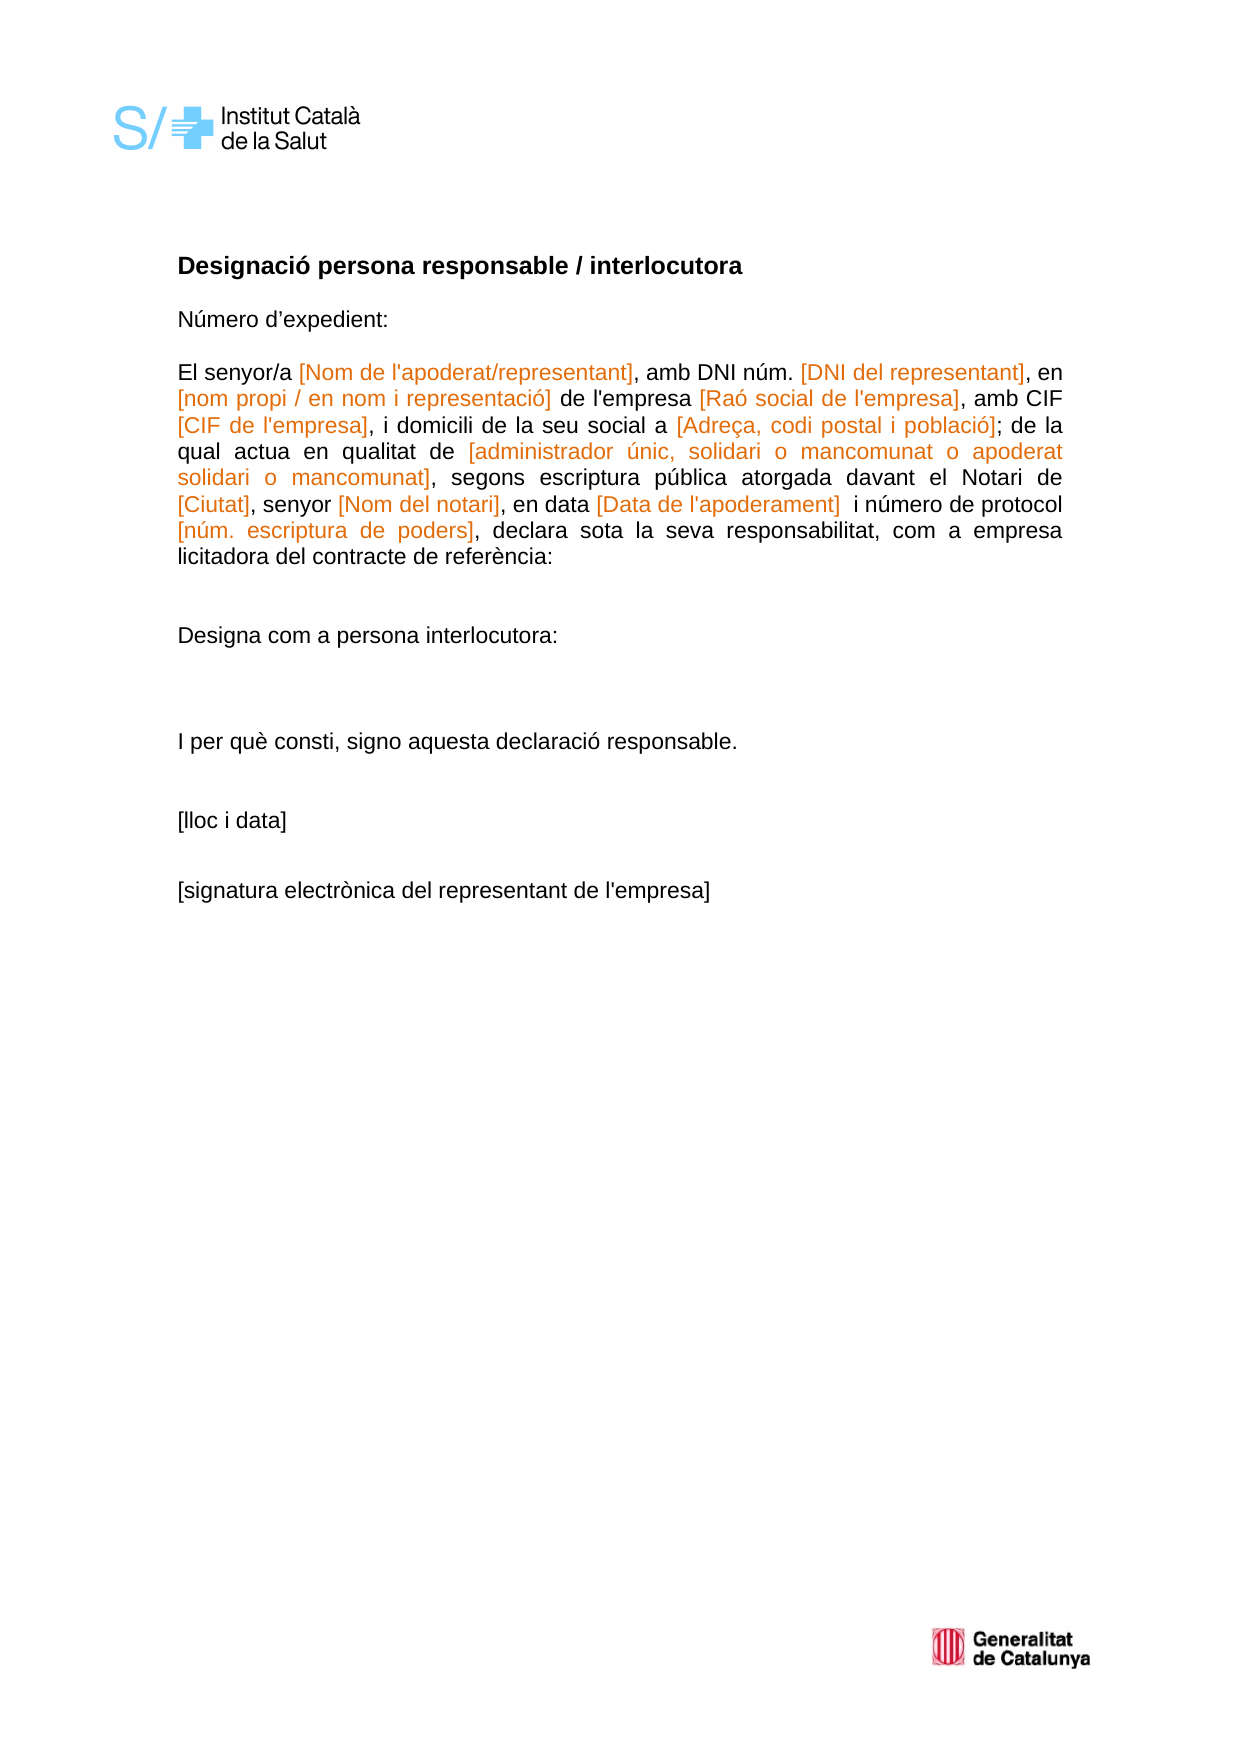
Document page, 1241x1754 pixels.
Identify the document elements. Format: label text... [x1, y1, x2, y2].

text Número d’expedient: [177, 306, 1063, 332]
text [signatura electrònica del representant de l'empresa] [177, 877, 1063, 903]
text Designa com a persona interlocutora: [177, 622, 1063, 649]
picture [893, 1621, 1129, 1674]
text El senyor/a [Nom de l'apoderat/representant], amb DNI núm. [DNI del representant], en [nom propi / en nom i representació] de l'empresa [Raó social de l'empresa], amb CIF [CIF de l'empresa], i domicili de la seu social a [Adreça, codi postal i població]; de la qual actua en qualitat de [administrador únic, solidari o mancomunat o apoderat solidari o mancomunat], segons escriptura pública atorgada davant el Notari de [Ciutat], senyor [Nom del notari], en data [Data de l'apoderament] i número de protocol [núm. escriptura de poders], declara sota la seva responsabilitat, com a empresa licitadora del contracte de referència: [177, 359, 1063, 570]
picture [112, 103, 363, 154]
text Designació persona responsable / interlocutora [177, 251, 1063, 280]
text I per què consti, signo aquesta declaració responsable. [177, 728, 1063, 754]
text [lloc i data] [177, 807, 1063, 833]
